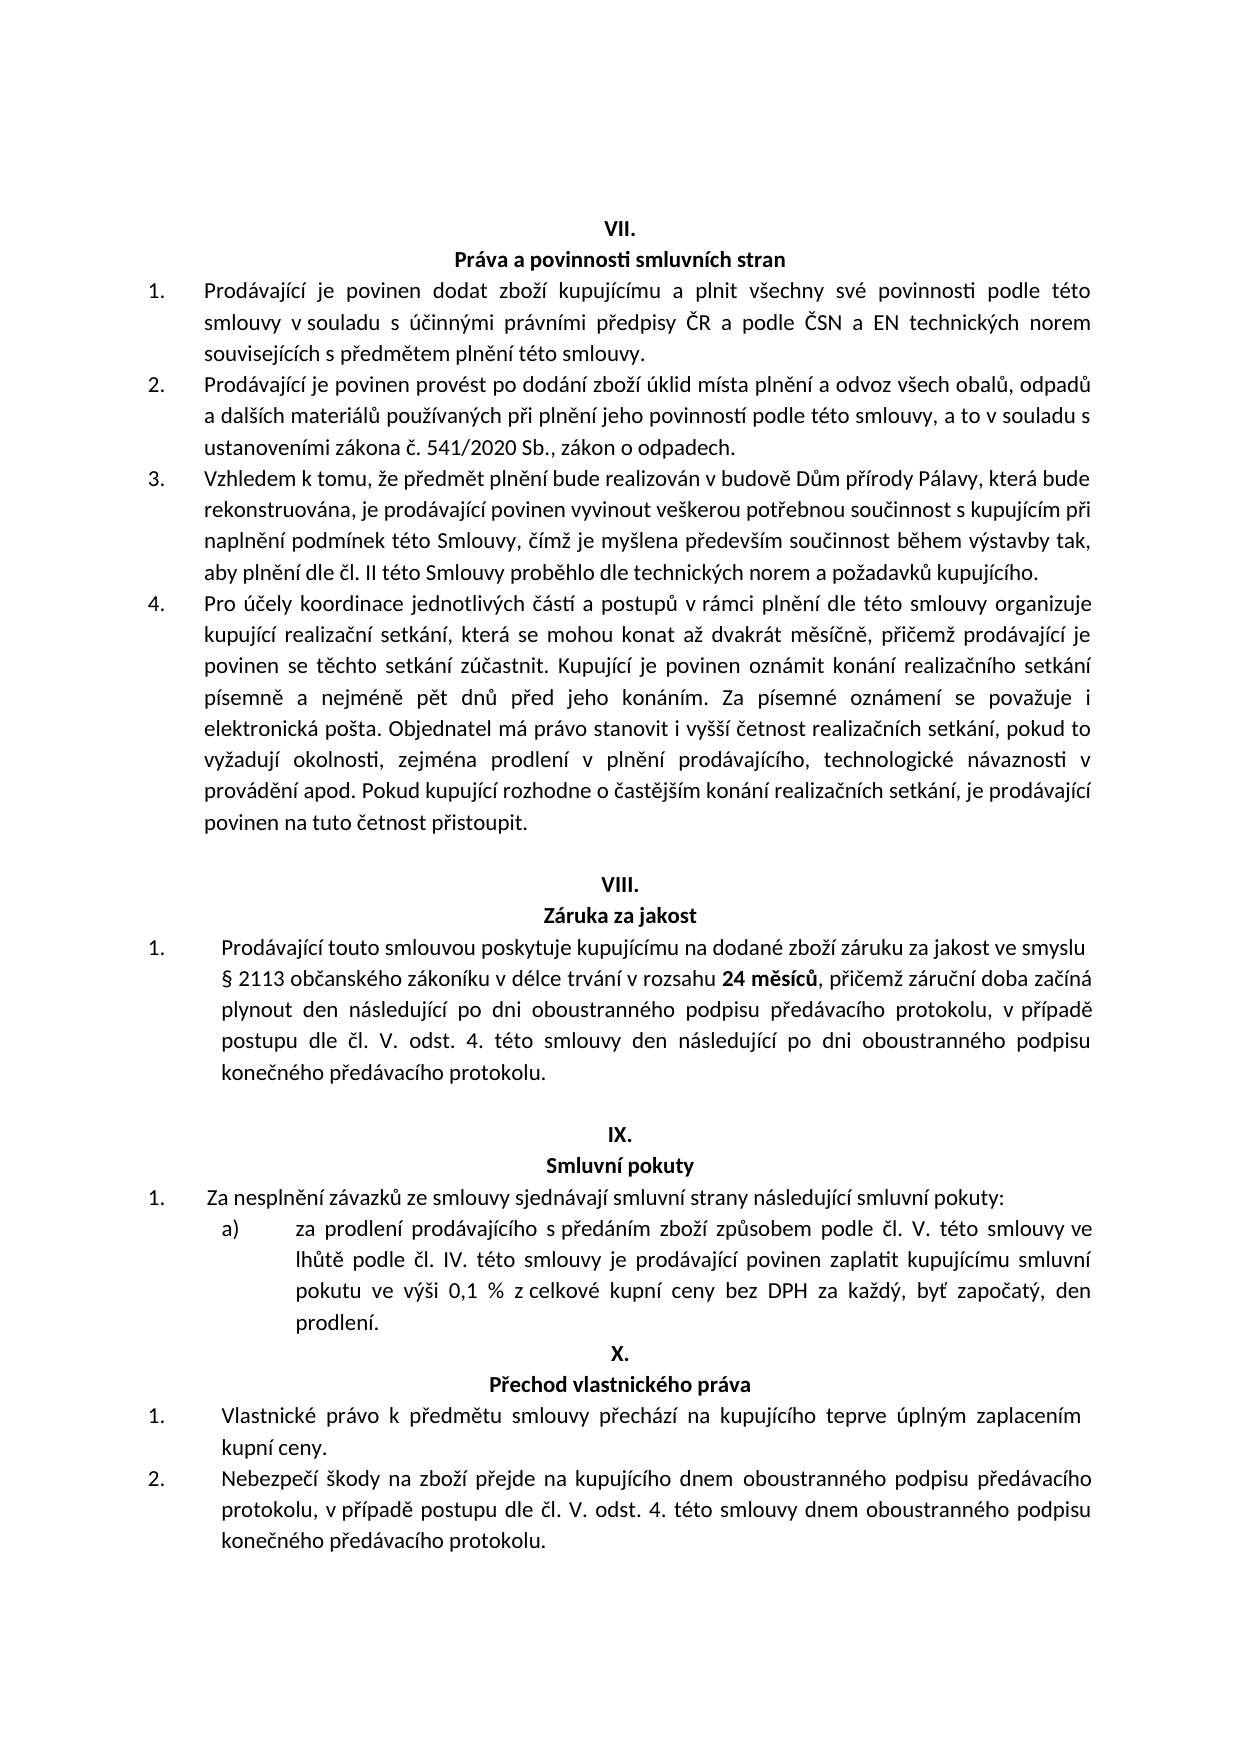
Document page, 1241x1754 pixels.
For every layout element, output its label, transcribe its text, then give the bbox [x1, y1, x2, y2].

text Práva a povinnosti smluvních stran [148, 243, 1093, 274]
text 2. Nebezpečí škody na zboží přejde na kupujícího dnem oboustranného podpisu předávacího protokolu, v případě postupu dle čl. V. odst. 4. této smlouvy dnem oboustranného podpisu konečného předávacího protokolu. [148, 1461, 1093, 1555]
text 4. Pro účely koordinace jednotlivých částí a postupů v rámci plnění dle této smlouvy organizuje kupující realizační setkání, která se mohou konat až dvakrát měsíčně, přičemž prodávající je povinen se těchto setkání zúčastnit. Kupující je povinen oznámit konání realizačního setkání písemně a nejméně pět dnů před jeho konáním. Za písemné oznámení se považuje i elektronická pošta. Objednatel má právo stanovit i vyšší četnost realizačních setkání, pokud to vyžadují okolnosti, zejména prodlení v plnění prodávajícího, technologické návaznosti v provádění apod. Pokud kupující rozhodne o častějším konání realizačních setkání, je prodávající povinen na tuto četnost přistoupit. [148, 586, 1093, 836]
text 3. Vzhledem k tomu, že předmět plnění bude realizován v budově Dům přírody Pálavy, která bude rekonstruována, je prodávající povinen vyvinout veškerou potřebnou součinnost s kupujícím při naplnění podmínek této Smlouvy, čímž je myšlena především součinnost během výstavby tak, aby plnění dle čl. II této Smlouvy proběhlo dle technických norem a požadavků kupujícího. [148, 461, 1093, 586]
text Záruka za jakost [148, 899, 1093, 930]
text Smluvní pokuty [148, 1149, 1093, 1180]
text Přechod vlastnického práva [148, 1368, 1093, 1399]
text VIII. [148, 868, 1093, 899]
text VII. [148, 211, 1093, 243]
text X. [148, 1336, 1093, 1368]
text 1. Prodávající je povinen dodat zboží kupujícímu a plnit všechny své povinnosti podle této smlouvy v souladu s účinnými právními předpisy ČR a podle ČSN a EN technických norem souvisejících s předmětem plnění této smlouvy. [148, 274, 1093, 368]
text 2. Prodávající je povinen provést po dodání zboží úklid místa plnění a odvoz všech obalů, odpadů a dalších materiálů používaných při plnění jeho povinností podle této smlouvy, a to v souladu s ustanoveními zákona č. 541/2020 Sb., zákon o odpadech. [148, 368, 1093, 461]
text IX. [148, 1118, 1093, 1149]
text 1. Prodávající touto smlouvou poskytuje kupujícímu na dodané zboží záruku za jakost ve smyslu § 2113 občanského zákoníku v délce trvání v rozsahu 24 měsíců, přičemž záruční doba začíná plynout den následující po dni oboustranného podpisu předávacího protokolu, v případě postupu dle čl. V. odst. 4. této smlouvy den následující po dni oboustranného podpisu konečného předávacího protokolu. [148, 930, 1093, 1086]
text 1. Za nesplnění závazků ze smlouvy sjednávají smluvní strany následující smluvní pokuty: [148, 1180, 1093, 1211]
text a) za prodlení prodávajícího s předáním zboží způsobem podle čl. V. této smlouvy ve lhůtě podle čl. IV. této smlouvy je prodávající povinen zaplatit kupujícímu smluvní pokutu ve výši 0,1 % z celkové kupní ceny bez DPH za každý, byť započatý, den prodlení. [221, 1211, 1093, 1336]
text 1. Vlastnické právo k předmětu smlouvy přechází na kupujícího teprve úplným zaplacením kupní ceny. [148, 1399, 1093, 1461]
